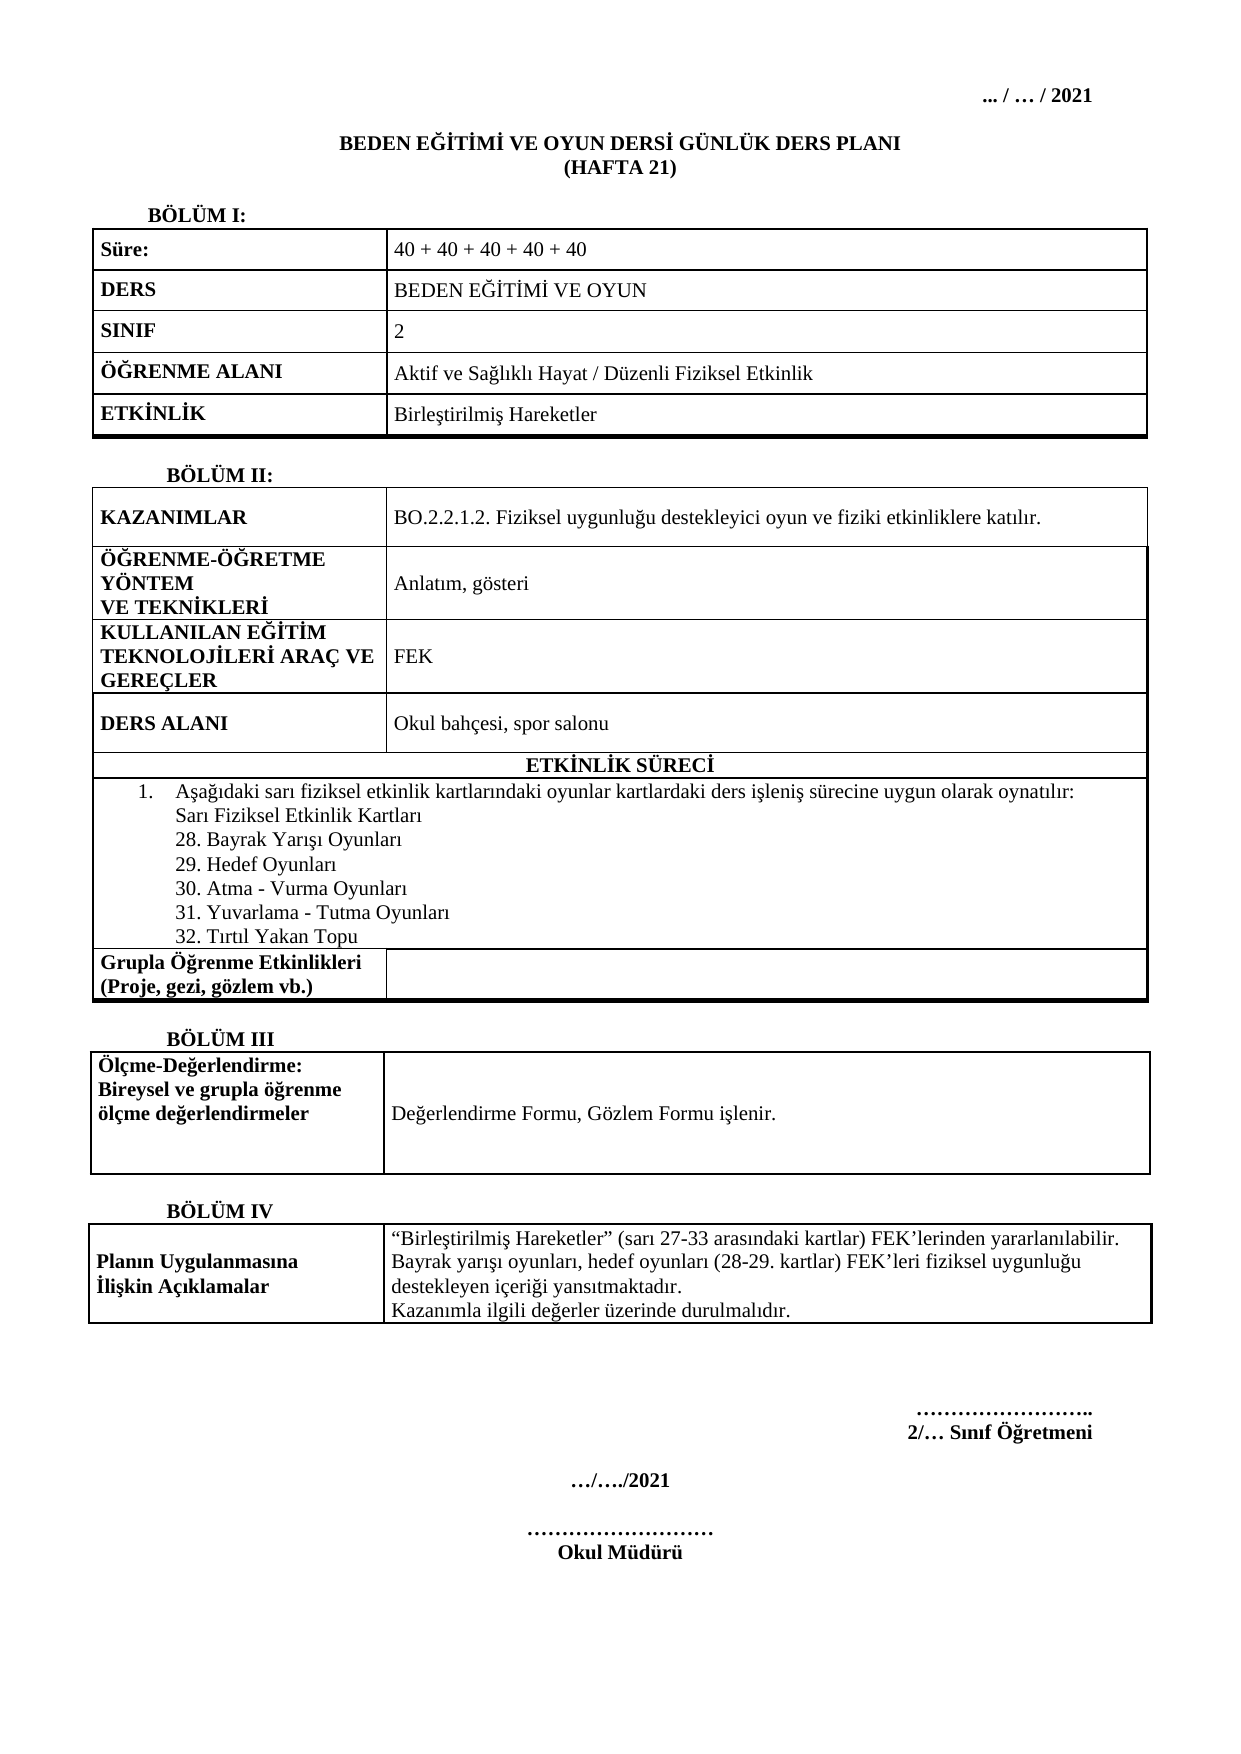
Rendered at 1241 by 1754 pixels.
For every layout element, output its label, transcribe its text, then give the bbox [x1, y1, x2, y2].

text Okul Müdürü [148, 1540, 1092, 1564]
table_header Değerlendirme Formu, Gözlem Formu işlenir. [385, 1053, 1149, 1173]
text ... / … / 2021 [148, 83, 1092, 107]
text (HAFTA 21) [148, 155, 1092, 179]
table_header “Birleştirilmiş Hareketler” (sarı 27-33 arasındaki kartlar) FEK’lerinden yararlanılabilir. Bayrak yarışı oyunları, hedef oyunları (28-29. kartlar) FEK’leri fiziksel uygunluğu destekleyen içeriği yansıtmaktadır. Kazanımla ilgili değerler üzerinde durulmalıdır. [385, 1225, 1150, 1322]
text …/…./2021 [148, 1468, 1092, 1492]
text BÖLÜM II: [148, 463, 1092, 487]
table_header Planın Uygulanmasına İlişkin Açıklamalar [90, 1225, 383, 1322]
table_cell Aktif ve Sağlıklı Hayat / Düzenli Fiziksel Etkinlik [388, 353, 1146, 393]
table_cell BEDEN EĞİTİMİ VE OYUN [388, 271, 1146, 310]
table_header BO.2.2.1.2. Fiziksel uygunluğu destekleyici oyun ve fiziki etkinliklere katılır. [387, 488, 1147, 546]
table_header Süre: [94, 230, 386, 269]
table_cell 2 [388, 311, 1146, 352]
text 2/… Sınıf Öğretmeni [148, 1420, 1092, 1444]
table_cell [387, 950, 1146, 998]
table_cell ETKİNLİK [94, 395, 386, 434]
table_cell DERS ALANI [94, 694, 386, 752]
table_cell Okul bahçesi, spor salonu [387, 694, 1146, 752]
table_header KAZANIMLAR [93, 488, 386, 546]
table_cell ETKİNLİK SÜRECİ [94, 753, 1146, 777]
table_cell Grupla Öğrenme Etkinlikleri (Proje, gezi, gözlem vb.) [94, 949, 386, 998]
table_cell Birleştirilmiş Hareketler [388, 395, 1146, 434]
text …………………….. [148, 1396, 1092, 1420]
table_cell DERS [94, 271, 386, 310]
table_header 40 + 40 + 40 + 40 + 40 [388, 230, 1146, 269]
text BÖLÜM I: [148, 203, 1092, 227]
table_cell FEK [387, 620, 1146, 692]
table_header Ölçme-Değerlendirme: Bireysel ve grupla öğrenme ölçme değerlendirmeler [92, 1053, 383, 1173]
table_cell KULLANILAN EĞİTİM TEKNOLOJİLERİ ARAÇ VE GEREÇLER [93, 620, 386, 692]
table_cell ÖĞRENME ALANI [94, 353, 386, 393]
table_cell Anlatım, gösteri [387, 547, 1146, 619]
table_cell Aşağıdaki sarı fiziksel etkinlik kartlarındaki oyunlar kartlardaki ders işleniş sürecine uygun olarak oynatılır: Sarı Fiziksel Etkinlik Kartları 28. Bayrak Yarışı Oyunları 29. Hedef Oyunları 30. Atma - Vurma Oyunları 31. Yuvarlama - Tutma Oyunları 32. Tırtıl Yakan Topu [94, 779, 1146, 948]
text BEDEN EĞİTİMİ VE OYUN DERSİ GÜNLÜK DERS PLANI [148, 131, 1092, 155]
table_cell ÖĞRENME-ÖĞRETME YÖNTEM VE TEKNİKLERİ [93, 547, 386, 619]
subtitle BÖLÜM III [148, 1027, 1092, 1051]
subtitle BÖLÜM IV [148, 1199, 1092, 1223]
table_cell SINIF [94, 311, 386, 352]
text ……………………… [148, 1516, 1092, 1540]
